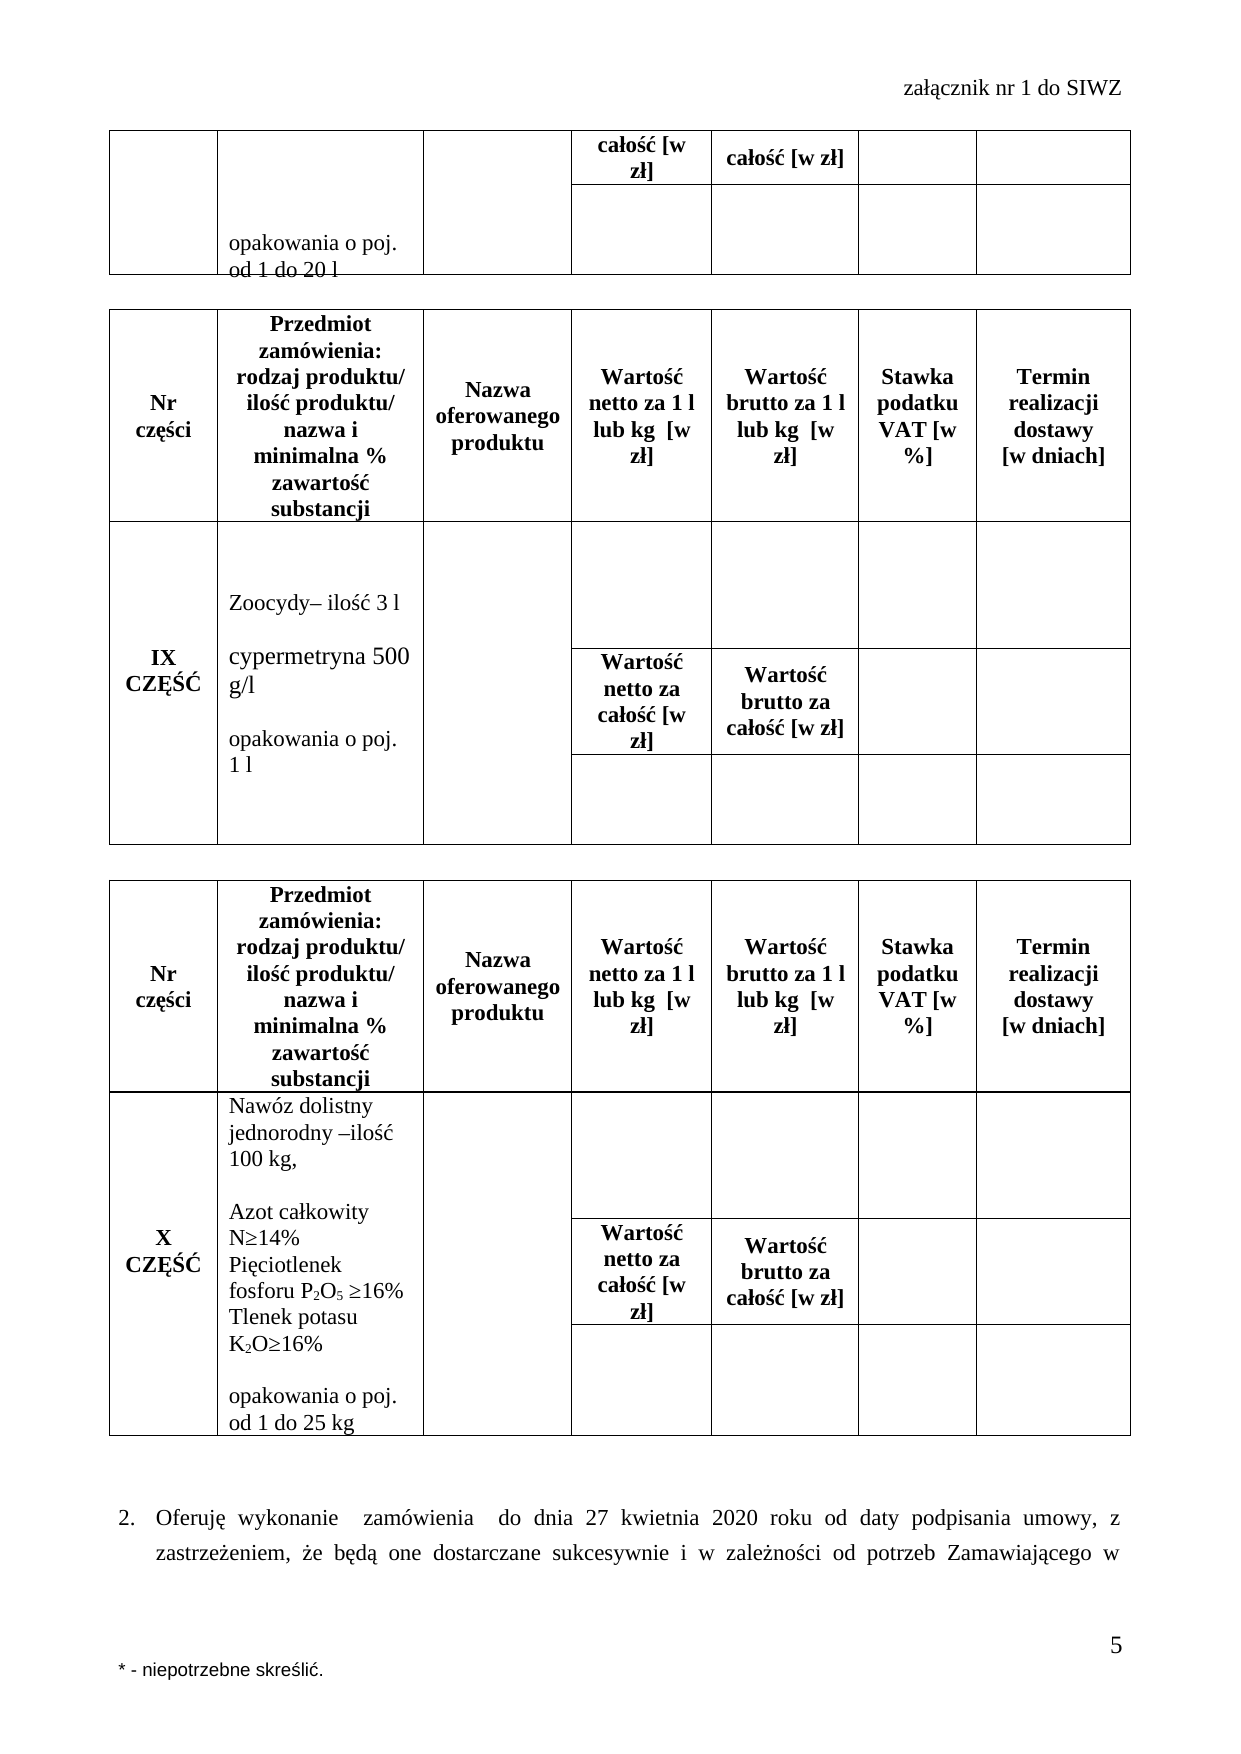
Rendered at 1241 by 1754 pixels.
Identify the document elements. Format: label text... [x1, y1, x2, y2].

table_cell X CZĘŚĆ [110, 1093, 217, 1435]
table_cell [859, 131, 976, 184]
table_cell [859, 1325, 976, 1435]
table_header Nazwa oferowanego produktu [424, 310, 571, 521]
table_cell [572, 755, 711, 844]
table_cell [859, 755, 976, 844]
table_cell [572, 131, 711, 184]
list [118, 1504, 1122, 1565]
table_header Wartość netto za 1 l lub kg [w zł] [572, 881, 711, 1091]
table_cell Wartość netto za całość [w zł] [572, 649, 711, 754]
table_header Nr części [110, 310, 217, 521]
table_cell [712, 522, 858, 647]
table_header Nr części [110, 881, 217, 1091]
table_header Nazwa oferowanego produktu [424, 881, 571, 1091]
table_cell Wartość netto za całość [w zł] [572, 1219, 711, 1324]
table_cell [859, 649, 976, 754]
table_cell [572, 1093, 711, 1218]
table_cell [712, 185, 858, 274]
table_header Termin realizacji dostawy [w dniach] [977, 310, 1130, 521]
table_cell [859, 185, 976, 274]
table_cell Zoocydy– ilość 3 l cypermetryna 500 g/l opakowania o poj. 1 l [218, 522, 423, 844]
table_cell [424, 522, 571, 844]
table_cell Wartość brutto za całość [w zł] [712, 649, 858, 754]
table_cell [977, 1325, 1130, 1435]
table_cell [859, 1093, 976, 1218]
table_header Wartość brutto za 1 l lub kg [w zł] [712, 310, 858, 521]
table_cell [977, 649, 1130, 754]
table_cell [572, 185, 711, 274]
table_header Przedmiot zamówienia: rodzaj produktu/ ilość produktu/ nazwa i minimalna % zawartość substancji [218, 881, 423, 1091]
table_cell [712, 131, 858, 184]
table_header Stawka podatku VAT [w %] [859, 310, 976, 521]
table_header Stawka podatku VAT [w %] [859, 881, 976, 1091]
table_header Wartość brutto za 1 l lub kg [w zł] [712, 881, 858, 1091]
table_cell [712, 755, 858, 844]
table_cell [977, 1219, 1130, 1324]
table_cell [572, 522, 711, 647]
table_cell Wartość brutto za całość [w zł] [712, 1219, 858, 1324]
table_cell [977, 1093, 1130, 1218]
table_cell [977, 522, 1130, 647]
table_cell IX CZĘŚĆ [110, 522, 217, 844]
table_cell [977, 755, 1130, 844]
table_cell Nawóz dolistny jednorodny –ilość 100 kg, Azot całkowity N≥14% Pięciotlenek fosforu P2O5 ≥16% Tlenek potasu K2O≥16% opakowania o poj. od 1 do 25 kg [218, 1093, 423, 1435]
table_cell [859, 522, 976, 647]
table_cell [712, 1093, 858, 1218]
table_header Termin realizacji dostawy [w dniach] [977, 881, 1130, 1091]
table_header Wartość netto za 1 l lub kg [w zł] [572, 310, 711, 521]
table_cell [977, 131, 1130, 184]
table_cell [712, 1325, 858, 1435]
table_cell [859, 1219, 976, 1324]
table_cell [572, 1325, 711, 1435]
table_cell [424, 1093, 571, 1435]
table_header Przedmiot zamówienia: rodzaj produktu/ ilość produktu/ nazwa i minimalna % zawartość substancji [218, 310, 423, 521]
table_cell [977, 185, 1130, 274]
